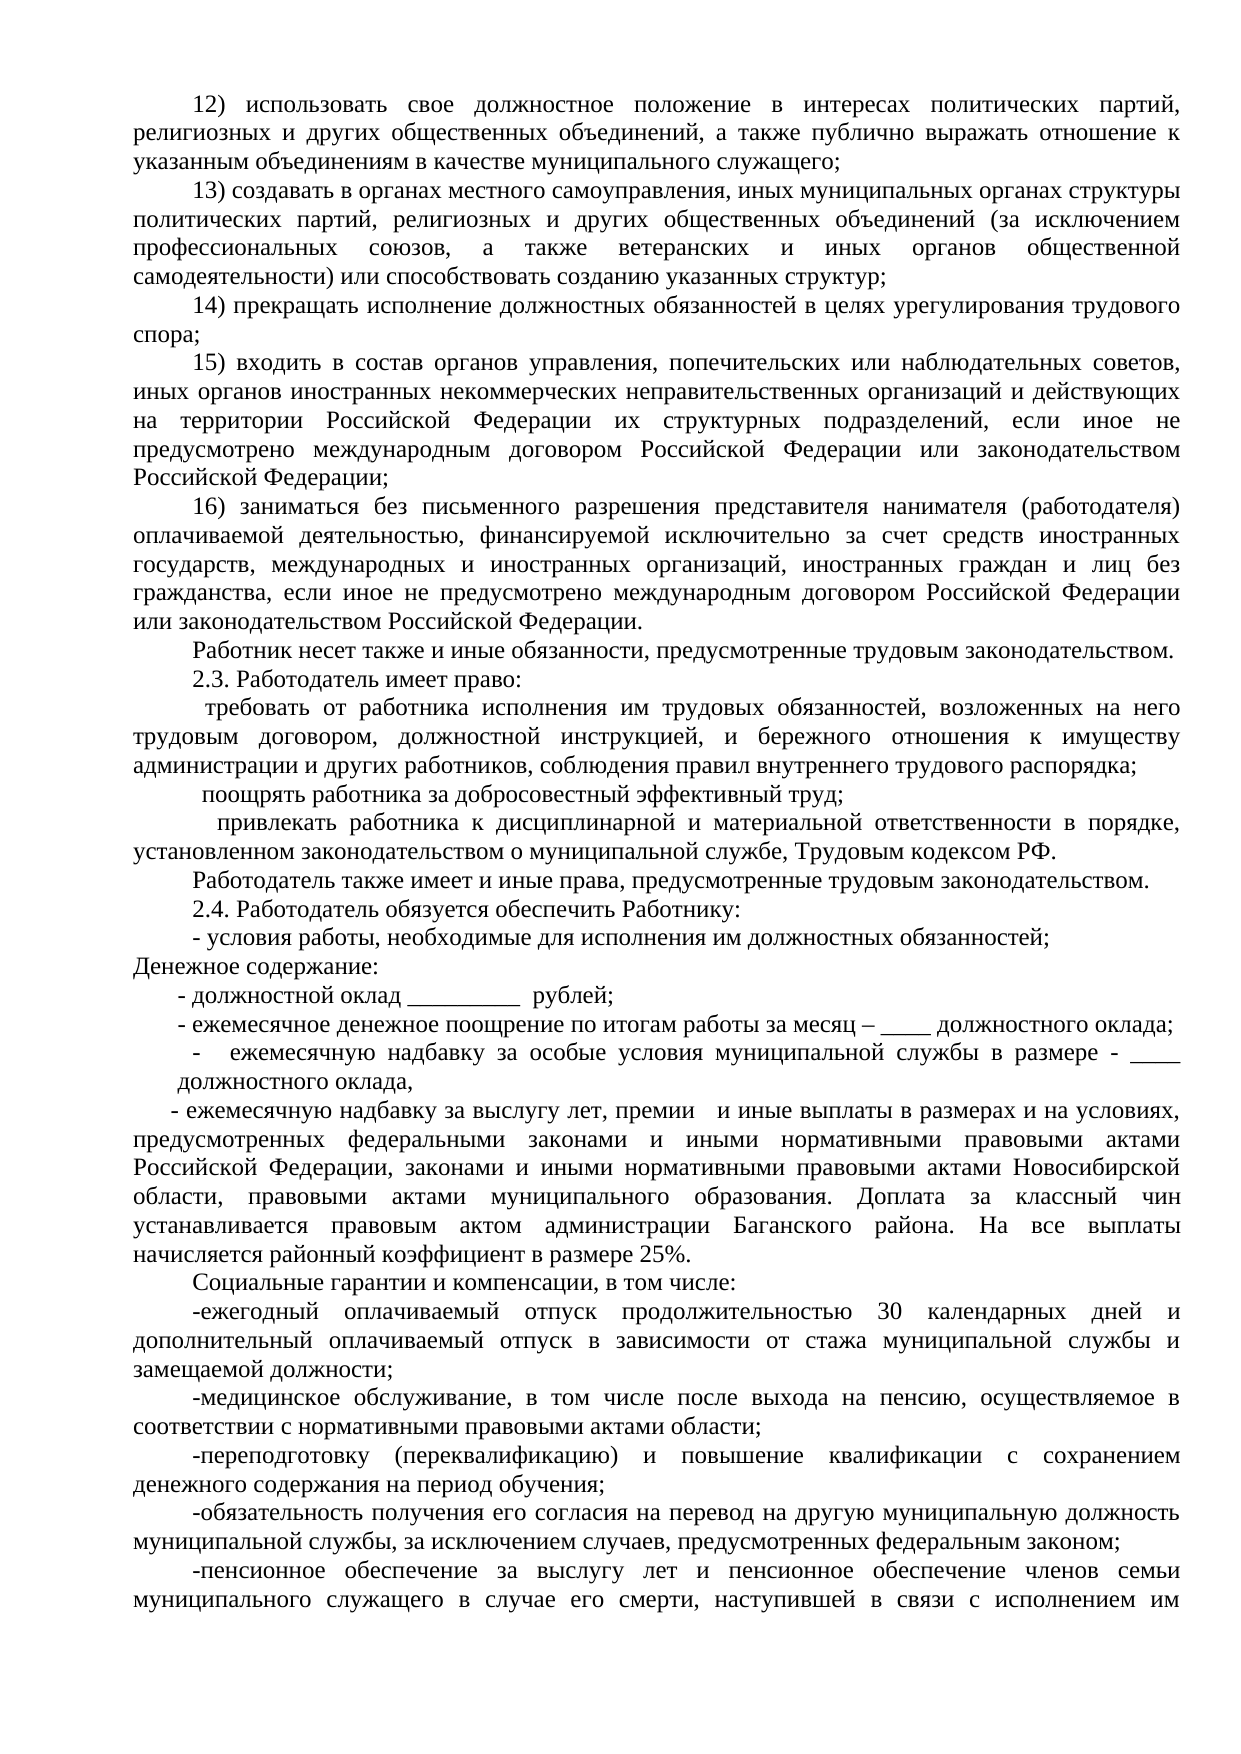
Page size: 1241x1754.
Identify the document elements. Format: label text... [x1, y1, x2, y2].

text 16) заниматься без письменного разрешения представителя нанимателя (работодателя) оплачиваемой деятельностью, финансируемой исключительно за счет средств иностранных государств, международных и иностранных организаций, иностранных граждан и лиц без гражданства, если иное не предусмотрено международным договором Российской Федерации или законодательством Российской Федерации. [133, 491, 1181, 635]
text 13) создавать в органах местного самоуправления, иных муниципальных органах структуры политических партий, религиозных и других общественных объединений (за исключением профессиональных союзов, а также ветеранских и иных органов общественной самодеятельности) или способствовать созданию указанных структур; [133, 175, 1181, 290]
text требовать от работника исполнения им трудовых обязанностей, возложенных на него трудовым договором, должностной инструкцией, и бережного отношения к имуществу администрации и других работников, соблюдения правил внутреннего трудового распорядка; [133, 692, 1181, 779]
text привлекать работника к дисциплинарной и материальной ответственности в порядке, установленном законодательством о муниципальной службе, Трудовым кодексом РФ. [133, 807, 1181, 865]
text Денежное содержание: [133, 951, 1181, 980]
text 12) использовать свое должностное положение в интересах политических партий, религиозных и других общественных объединений, а также публично выражать отношение к указанным объединениям в качестве муниципального служащего; [133, 89, 1181, 175]
text -переподготовку (переквалификацию) и повышение квалификации с сохранением денежного содержания на период обучения; [133, 1440, 1181, 1497]
text - условия работы, необходимые для исполнения им должностных обязанностей; [133, 922, 1181, 951]
text -ежегодный оплачиваемый отпуск продолжительностью 30 календарных дней и дополнительный оплачиваемый отпуск в зависимости от стажа муниципальной службы и замещаемой должности; [133, 1296, 1181, 1382]
text Социальные гарантии и компенсации, в том числе: [133, 1267, 1181, 1296]
list ежемесячную надбавку за особые условия муниципальной службы в размере - ____ должностного оклада, [177, 1037, 1181, 1095]
text - должностной оклад _________ рублей; [133, 980, 1181, 1009]
text Работодатель также имеет и иные права, предусмотренные трудовым законодательством. [133, 865, 1181, 894]
text - ежемесячную надбавку за выслугу лет, премии и иные выплаты в размерах и на условиях, предусмотренных федеральными законами и иными нормативными правовыми актами Российской Федерации, законами и иными нормативными правовыми актами Новосибирской области, правовыми актами муниципального образования. Доплата за классный чин устанавливается правовым актом администрации Баганского района. На все выплаты начисляется районный коэффициент в размере 25%. [133, 1095, 1181, 1267]
text Работник несет также и иные обязанности, предусмотренные трудовым законодательством. [133, 635, 1181, 664]
text 14) прекращать исполнение должностных обязанностей в целях урегулирования трудового спора; [133, 290, 1181, 347]
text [133, 1555, 1181, 1612]
text 2.4. Работодатель обязуется обеспечить Работнику: [133, 894, 1181, 922]
text -медицинское обслуживание, в том числе после выхода на пенсию, осуществляемое в соответствии с нормативными правовыми актами области; [133, 1382, 1181, 1440]
text поощрять работника за добросовестный эффективный труд; [170, 779, 1181, 807]
text 15) входить в состав органов управления, попечительских или наблюдательных советов, иных органов иностранных некоммерческих неправительственных организаций и действующих на территории Российской Федерации их структурных подразделений, если иное не предусмотрено международным договором Российской Федерации или законодательством Российской Федерации; [133, 347, 1181, 491]
text -обязательность получения его согласия на перевод на другую муниципальную должность муниципальной службы, за исключением случаев, предусмотренных федеральным законом; [133, 1497, 1181, 1555]
text 2.3. Работодатель имеет право: [192, 664, 1181, 692]
text - ежемесячное денежное поощрение по итогам работы за месяц – ____ должностного оклада; [133, 1009, 1181, 1037]
